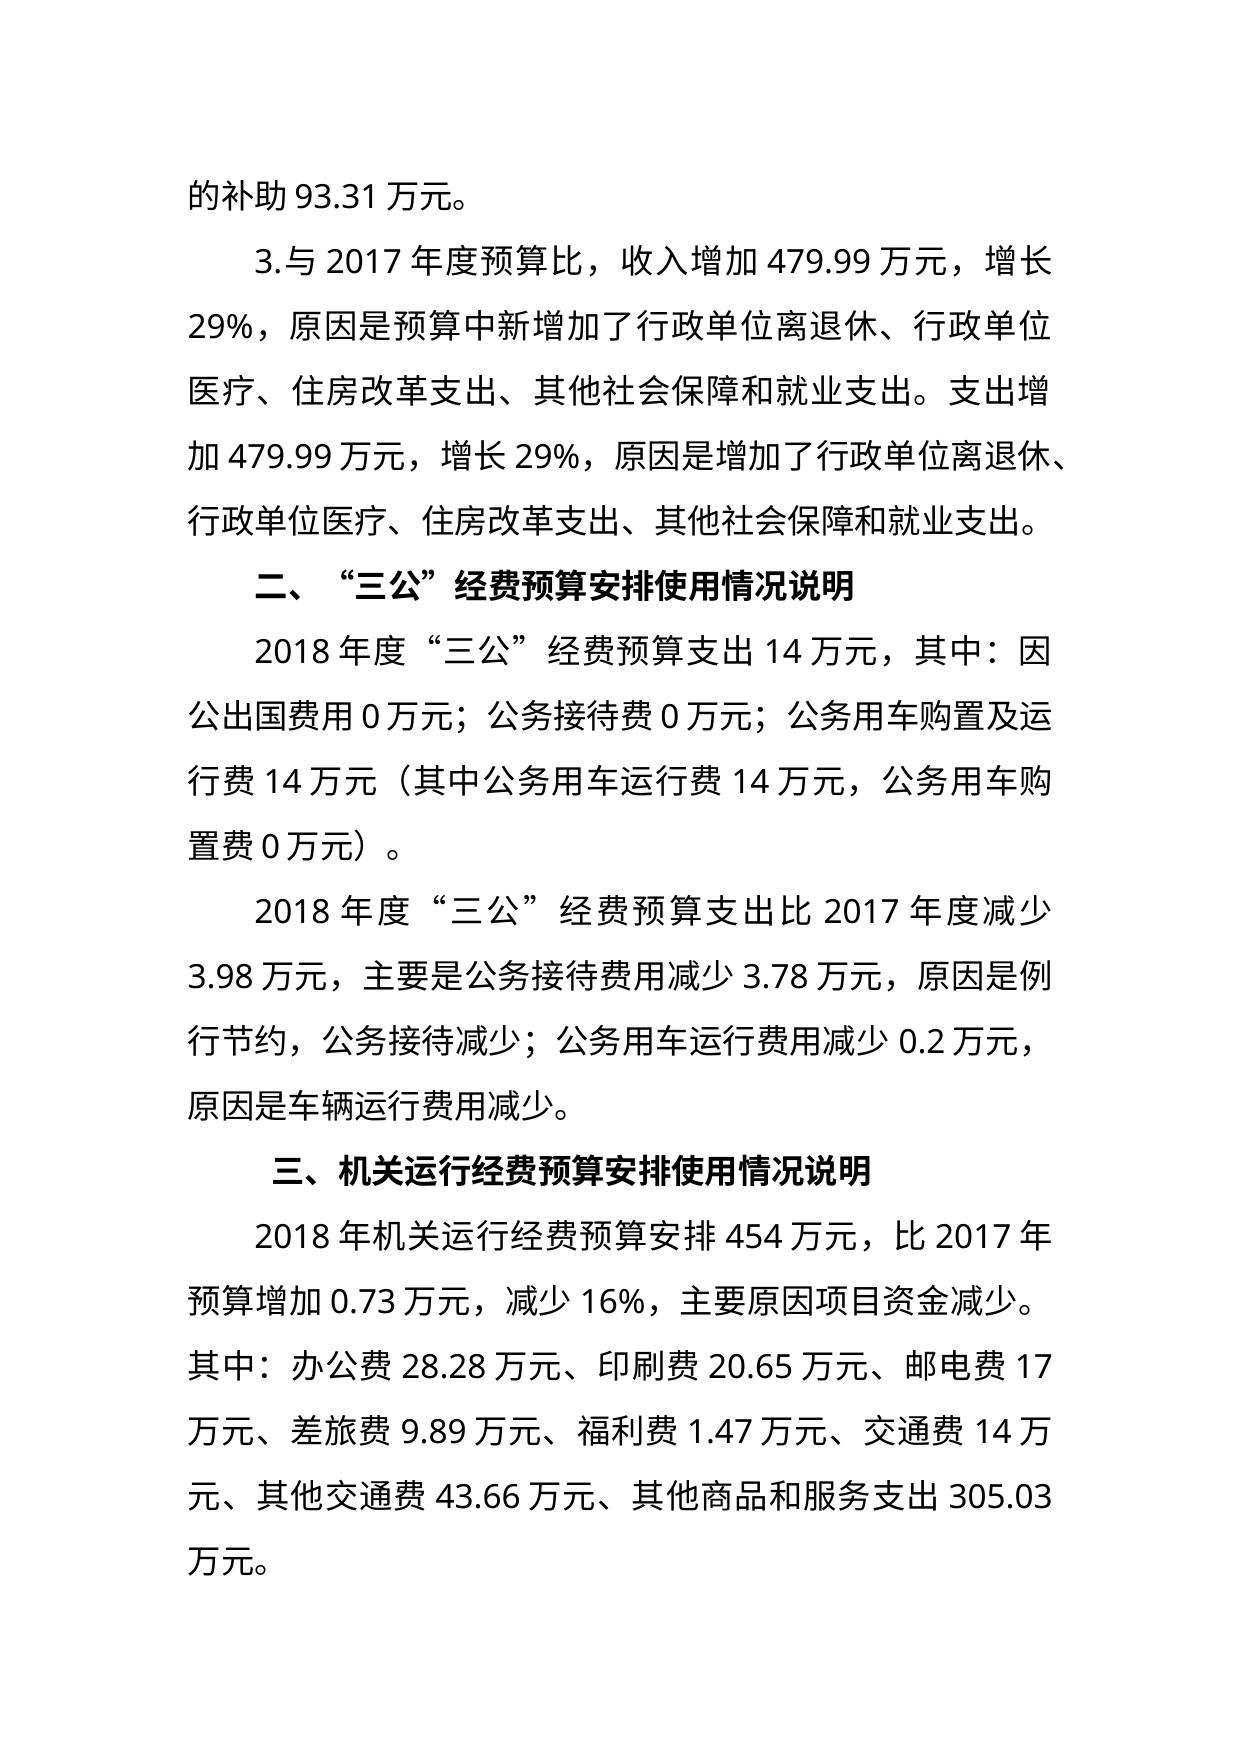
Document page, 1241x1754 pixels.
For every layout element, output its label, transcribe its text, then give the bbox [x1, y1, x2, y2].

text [187, 162, 1053, 227]
text 2018年机关运行经费预算安排454万元，比2017年预算增加0.73万元，减少16%，主要原因项目资金减少。其中：办公费28.28万元、印刷费20.65万元、邮电费17万元、差旅费9.89万元、福利费1.47万元、交通费14万元、其他交通费43.66万元、其他商品和服务支出305.03万元。 [187, 1202, 1053, 1592]
text 2018年度“三公”经费预算支出比2017年度减少3.98万元，主要是公务接待费用减少3.78万元，原因是例行节约，公务接待减少；公务用车运行费用减少0.2万元，原因是车辆运行费用减少。 [187, 877, 1053, 1137]
text 二、“三公”经费预算安排使用情况说明 [187, 552, 1053, 617]
text 三、机关运行经费预算安排使用情况说明 [187, 1137, 1053, 1202]
text 3.与2017年度预算比，收入增加479.99万元，增长29%，原因是预算中新增加了行政单位离退休、行政单位医疗、住房改革支出、其他社会保障和就业支出。支出增加479.99万元，增长29%，原因是增加了行政单位离退休、行政单位医疗、住房改革支出、其他社会保障和就业支出。 [187, 227, 1053, 552]
text 2018年度“三公”经费预算支出14万元，其中：因公出国费用0万元；公务接待费0万元；公务用车购置及运行费14万元（其中公务用车运行费14万元，公务用车购置费0万元）。 [187, 617, 1053, 877]
